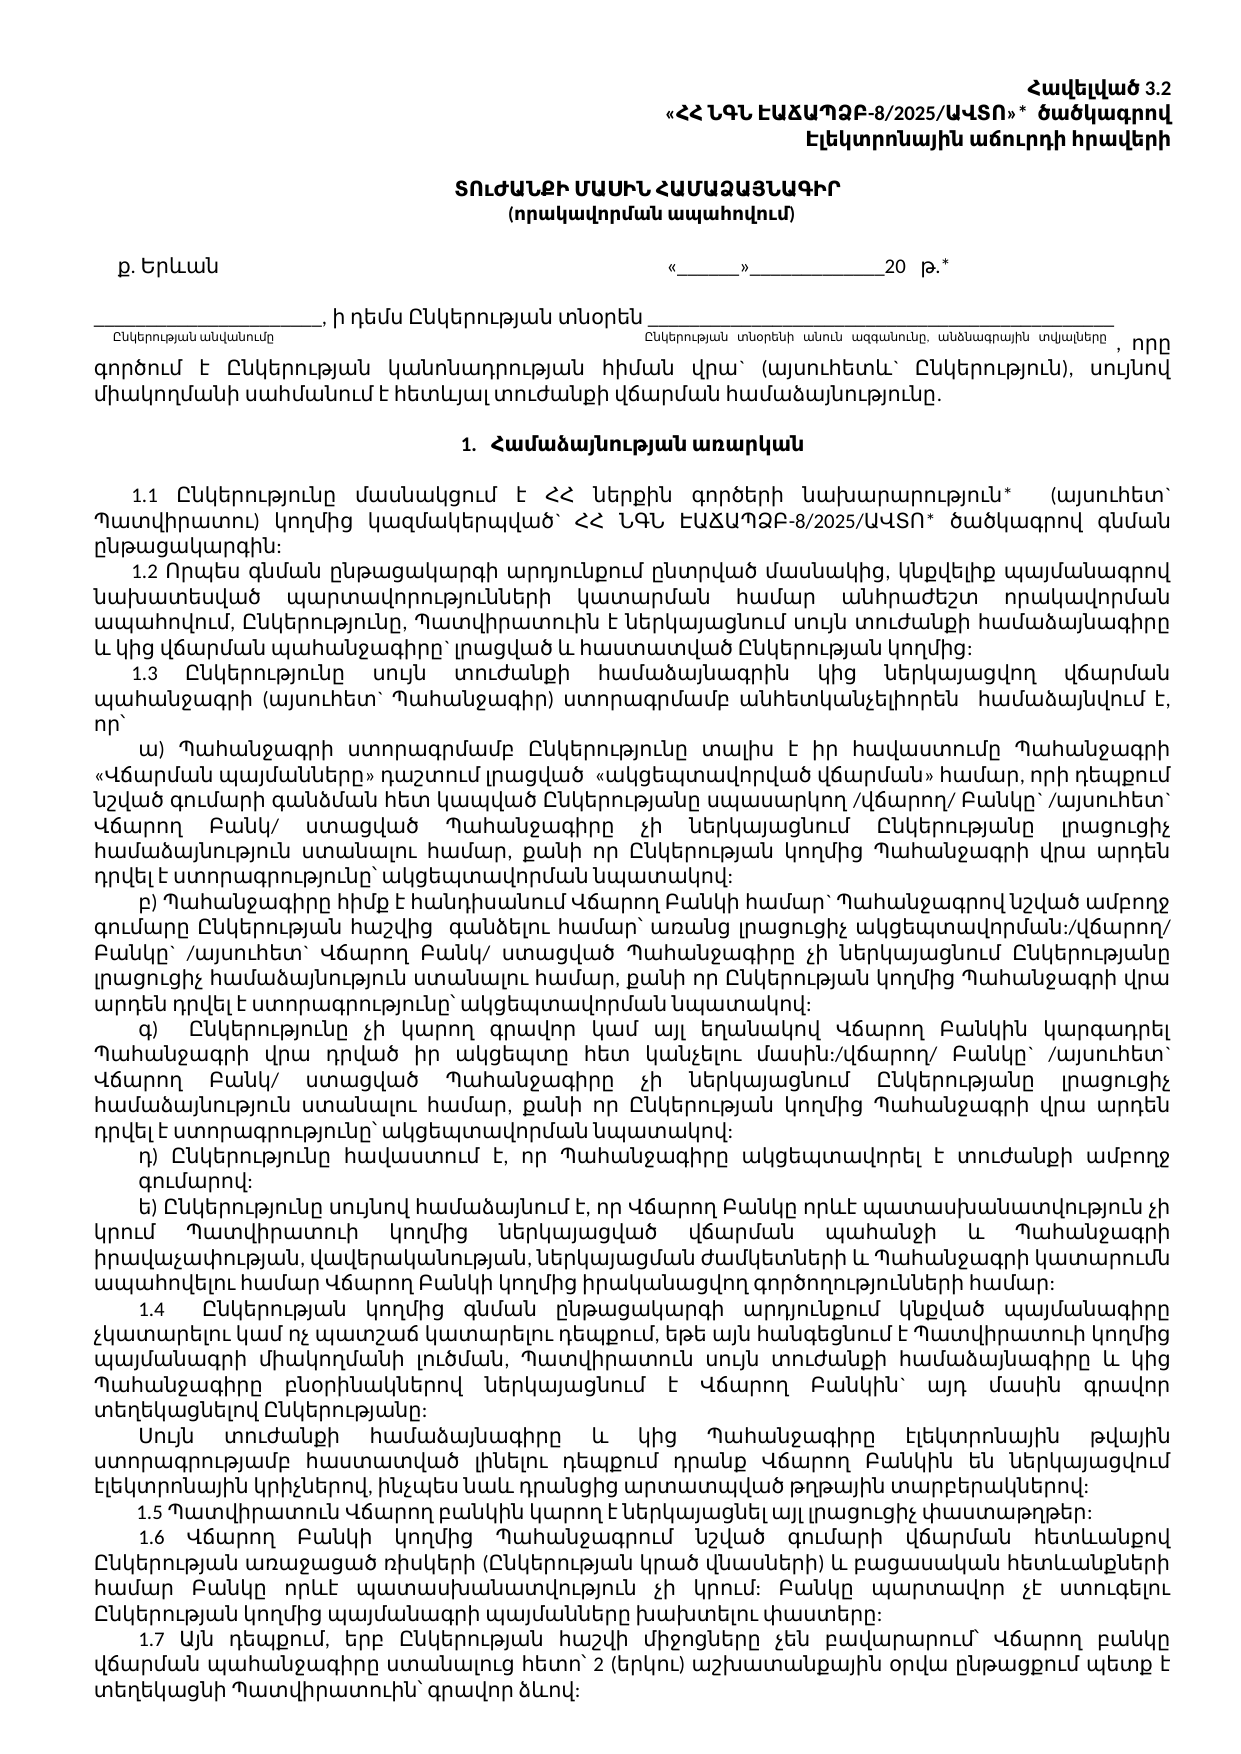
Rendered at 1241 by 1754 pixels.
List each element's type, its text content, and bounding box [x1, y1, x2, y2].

text 1.4 Ընկերության կողմից գնման ընթացակարգի արդյունքում կնքված պայմանագիրը չկատարելու կամ ոչ պատշաճ կատարելու դեպքում, եթե այն հանգեցնում է Պատվիրատուի կողմից պայմանագրի միակողմանի լուծման, Պատվիրատուն սույն տուժանքի համաձայնագիրը և կից Պահանջագիրը բնօրինակներով ներկայացնում է Վճարող Բանկին` այդ մասին գրավոր տեղեկացնելով Ընկերությանը: [94, 1296, 1171, 1423]
text 1.2 Որպես գնման ընթացակարգի արդյունքում ընտրված մասնակից, կնքվելիք պայմանագրով նախատեսված պարտավորությունների կատարման համար անհրաժեշտ որակավորման ապահովում, Ընկերությունը, Պատվիրատուին է ներկայացնում սույն տուժանքի համաձայնագիրը և կից վճարման պահանջագիրը` լրացված և հաստատված Ընկերության կողմից: [94, 559, 1171, 660]
text «ՀՀ ՆԳՆ ԷԱՃԱՊՁԲ-8/2025/ԱՎՏՈ»* ծածկագրով [94, 100, 1171, 126]
text (որակավորման ապահովում) [94, 202, 1171, 225]
text 1.5 Պատվիրատուն Վճարող բանկին կարող է ներկայացնել այլ լրացուցիչ փաստաթղթեր: [94, 1499, 1171, 1524]
text գ) Ընկերությունը չի կարող գրավոր կամ այլ եղանակով Վճարող Բանկին կարգադրել Պահանջագրի վրա դրված իր ակցեպտը հետ կանչելու մասին:/վճարող/ Բանկը` /այսուհետ` Վճարող Բանկ/ ստացված Պահանջագիրը չի ներկայացնում Ընկերությանը լրացուցիչ համաձայնություն ստանալու համար, քանի որ Ընկերության կողմից Պահանջագրի վրա արդեն դրվել է ստորագրությունը՝ ակցեպտավորման նպատակով: [94, 1016, 1171, 1143]
text Էլեկտրոնային աճուրդի հրավերի [94, 126, 1171, 151]
text 1.1 Ընկերությունը մասնակցում է ՀՀ ներքին գործերի նախարարություն* (այսուհետ` Պատվիրատու) կողմից կազմակերպված` ՀՀ ՆԳՆ ԷԱՃԱՊՁԲ-8/2025/ԱՎՏՈ* ծածկագրով գնման ընթացակարգին: [94, 482, 1171, 559]
text 1.7 Այն դեպքում, երբ Ընկերության հաշվի միջոցները չեն բավարարում՝ Վճարող բանկը վճարման պահանջագիրը ստանալուց հետո՝ 2 (երկու) աշխատանքային օրվա ընթացքում պետք է տեղեկացնի Պատվիրատուին՝ գրավոր ձևով: [94, 1626, 1171, 1702]
text 1.6 Վճարող Բանկի կողմից Պահանջագրում նշված գումարի վճարման հետևանքով Ընկերության առաջացած ռիսկերի (Ընկերության կրած վնասների) և բացասական հետևանքների համար Բանկը որևէ պատասխանատվություն չի կրում: Բանկը պարտավոր չէ ստուգելու Ընկերության կողմից պայմանագրի պայմանները խախտելու փաստերը: [94, 1524, 1171, 1626]
text ե) Ընկերությունը սույնով համաձայնում է, որ Վճարող Բանկը որևէ պատասխանատվություն չի կրում Պատվիրատուի կողմից ներկայացված վճարման պահանջի և Պահանջագրի իրավաչափության, վավերականության, ներկայացման ժամկետների և Պահանջագրի կատարումն ապահովելու համար Վճարող Բանկի կողմից իրականացվող գործողությունների համար: [94, 1194, 1171, 1296]
text ք. Երևան «______»_____________20 թ.* [94, 254, 1171, 279]
text Ընկերության անվանումը Ընկերության տնօրենի անուն ազգանունը, անձնագրային տվյալները , որը գործում է Ընկերության կանոնադրության հիման վրա` (այսուհետև` Ընկերություն), սույնով միակողմանի սահմանում է հետևյալ տուժանքի վճարման համաձայնությունը. [94, 330, 1171, 406]
text ______________________, ի դեմս Ընկերության տնօրեն _____________________________________________ [94, 304, 1171, 330]
text ՏՈւԺԱՆՔԻ ՄԱՍԻՆ ՀԱՄԱՁԱՅՆԱԳԻՐ [94, 177, 1171, 202]
text Սույն տուժանքի համաձայնագիրը և կից Պահանջագիրը էլեկտրոնային թվային ստորագրությամբ հաստատված լինելու դեպքում դրանք Վճարող Բանկին են ներկայացվում էլեկտրոնային կրիչներով, ինչպես նաև դրանցից արտատպված թղթային տարբերակներով: [94, 1423, 1171, 1499]
text 1. Համաձայնության առարկան [94, 432, 1171, 457]
text բ) Պահանջագիրը հիմք է հանդիսանում Վճարող Բանկի համար` Պահանջագրով նշված ամբողջ գումարը Ընկերության հաշվից գանձելու համար՝ առանց լրացուցիչ ակցեպտավորման:/վճարող/ Բանկը` /այսուհետ` Վճարող Բանկ/ ստացված Պահանջագիրը չի ներկայացնում Ընկերությանը լրացուցիչ համաձայնություն ստանալու համար, քանի որ Ընկերության կողմից Պահանջագրի վրա արդեն դրվել է ստորագրությունը՝ ակցեպտավորման նպատակով: [94, 889, 1171, 1016]
text ա) Պահանջագրի ստորագրմամբ Ընկերությունը տալիս է իր հավաստումը Պահանջագրի «Վճարման պայմանները» դաշտում լրացված «ակցեպտավորված վճարման» համար, որի դեպքում նշված գումարի գանձման հետ կապված Ընկերությանը սպասարկող /վճարող/ Բանկը` /այսուհետ` Վճարող Բանկ/ ստացված Պահանջագիրը չի ներկայացնում Ընկերությանը լրացուցիչ համաձայնություն ստանալու համար, քանի որ Ընկերության կողմից Պահանջագրի վրա արդեն դրվել է ստորագրությունը՝ ակցեպտավորման նպատակով: [94, 737, 1171, 889]
text դ) Ընկերությունը հավաստում է, որ Պահանջագիրը ակցեպտավորել է տուժանքի ամբողջ գումարով: [138, 1143, 1171, 1194]
text 1.3 Ընկերությունը սույն տուժանքի համաձայնագրին կից ներկայացվող վճարման պահանջագրի (այսուհետ` Պահանջագիր) ստորագրմամբ անհետկանչելիորեն համաձայնվում է, որ՝ [94, 660, 1171, 737]
text Հավելված 3.2 [94, 75, 1171, 100]
